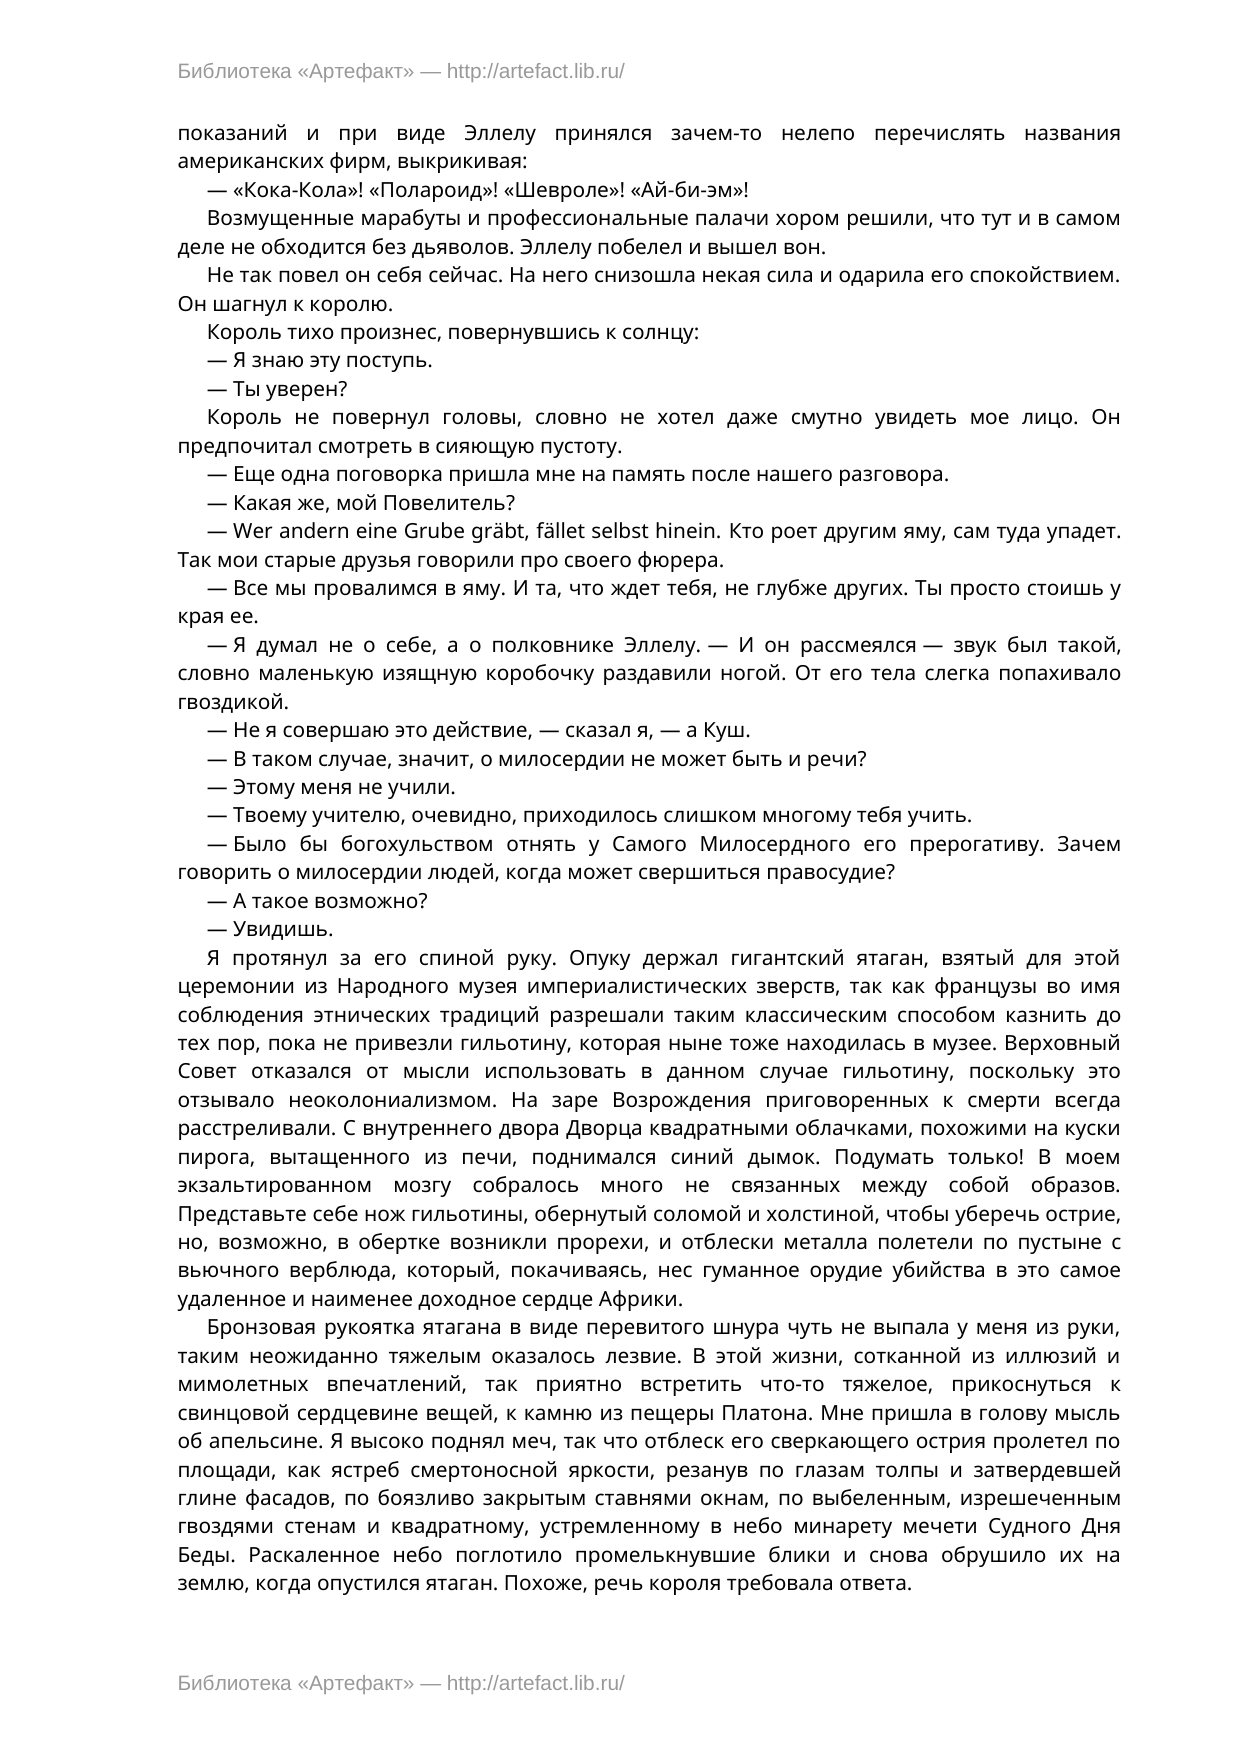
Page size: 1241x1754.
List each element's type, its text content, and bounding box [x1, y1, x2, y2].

text — Я думал не о себе, а о полковнике Эллелу. — И он рассмеялся — звук был такой, словно маленькую изящную коробочку раздавили ногой. От его тела слегка попахивало гвоздикой. [177, 630, 1122, 715]
text Не так повел он себя сейчас. На него снизошла некая сила и одарила его спокойствием. Он шагнул к королю. [177, 260, 1122, 317]
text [177, 118, 1122, 175]
text Я протянул за его спиной руку. Опуку держал гигантский ятаган, взятый для этой церемонии из Народного музея империалистических зверств, так как французы во имя соблюдения этнических традиций разрешали таким классическим способом казнить до тех пор, пока не привезли гильотину, которая ныне тоже находилась в музее. Верховный Совет отказался от мысли использовать в данном случае гильотину, поскольку это отзывало неоколониализмом. На заре Возрождения приговоренных к смерти всегда расстреливали. С внутреннего двора Дворца квадратными облачками, похожими на куски пирога, вытащенного из печи, поднимался синий дымок. Подумать только! В моем экзальтированном мозгу собралось много не связанных между собой образов. Представьте себе нож гильотины, обернутый соломой и холстиной, чтобы уберечь острие, но, возможно, в обертке возникли прорехи, и отблески металла полетели по пустыне с вьючного верблюда, который, покачиваясь, нес гуманное орудие убийства в это самое удаленное и наименее доходное сердце Африки. [177, 943, 1122, 1312]
text — Твоему учителю, очевидно, приходилось слишком многому тебя учить. [177, 801, 1122, 829]
text Возмущенные марабуты и профессиональные палачи хором решили, что тут и в самом деле не обходится без дьяволов. Эллелу побелел и вышел вон. [177, 203, 1122, 260]
text — Этому меня не учили. [177, 772, 1122, 801]
text — Все мы провалимся в яму. И та, что ждет тебя, не глубже других. Ты просто стоишь у края ее. [177, 573, 1122, 630]
text — «Кока-Кола»! «Полароид»! «Шевроле»! «Ай-би-эм»! [177, 175, 1122, 203]
text Король не повернул головы, словно не хотел даже смутно увидеть мое лицо. Он предпочитал смотреть в сияющую пустоту. [177, 402, 1122, 459]
text — Не я совершаю это действие, — сказал я, — а Куш. [177, 715, 1122, 744]
text — Wer andern eine Grube gräbt, fället selbst hinein. Кто роет другим яму, сам туда упадет. Так мои старые друзья говорили про своего фюрера. [177, 516, 1122, 573]
text — Увидишь. [177, 914, 1122, 943]
text — Ты уверен? [177, 374, 1122, 402]
text — А такое возможно? [177, 886, 1122, 914]
text — Я знаю эту поступь. [177, 346, 1122, 374]
text Бронзовая рукоятка ятагана в виде перевитого шнура чуть не выпала у меня из руки, таким неожиданно тяжелым оказалось лезвие. В этой жизни, сотканной из иллюзий и мимолетных впечатлений, так приятно встретить что-то тяжелое, прикоснуться к свинцовой сердцевине вещей, к камню из пещеры Платона. Мне пришла в голову мысль об апельсине. Я высоко поднял меч, так что отблеск его сверкающего острия пролетел по площади, как ястреб смертоносной яркости, резанув по глазам толпы и затвердевшей глине фасадов, по боязливо закрытым ставнями окнам, по выбеленным, изрешеченным гвоздями стенам и квадратному, устремленному в небо минарету мечети Судного Дня Беды. Раскаленное небо поглотило промелькнувшие блики и снова обрушило их на землю, когда опустился ятаган. Похоже, речь короля требовала ответа. [177, 1312, 1122, 1597]
text — Еще одна поговорка пришла мне на память после нашего разговора. [177, 459, 1122, 488]
text — Какая же, мой Повелитель? [177, 488, 1122, 516]
text — Было бы богохульством отнять у Самого Милосердного его прерогативу. Зачем говорить о милосердии людей, когда может свершиться правосудие? [177, 829, 1122, 886]
text — В таком случае, значит, о милосердии не может быть и речи? [177, 744, 1122, 772]
text Король тихо произнес, повернувшись к солнцу: [177, 317, 1122, 346]
